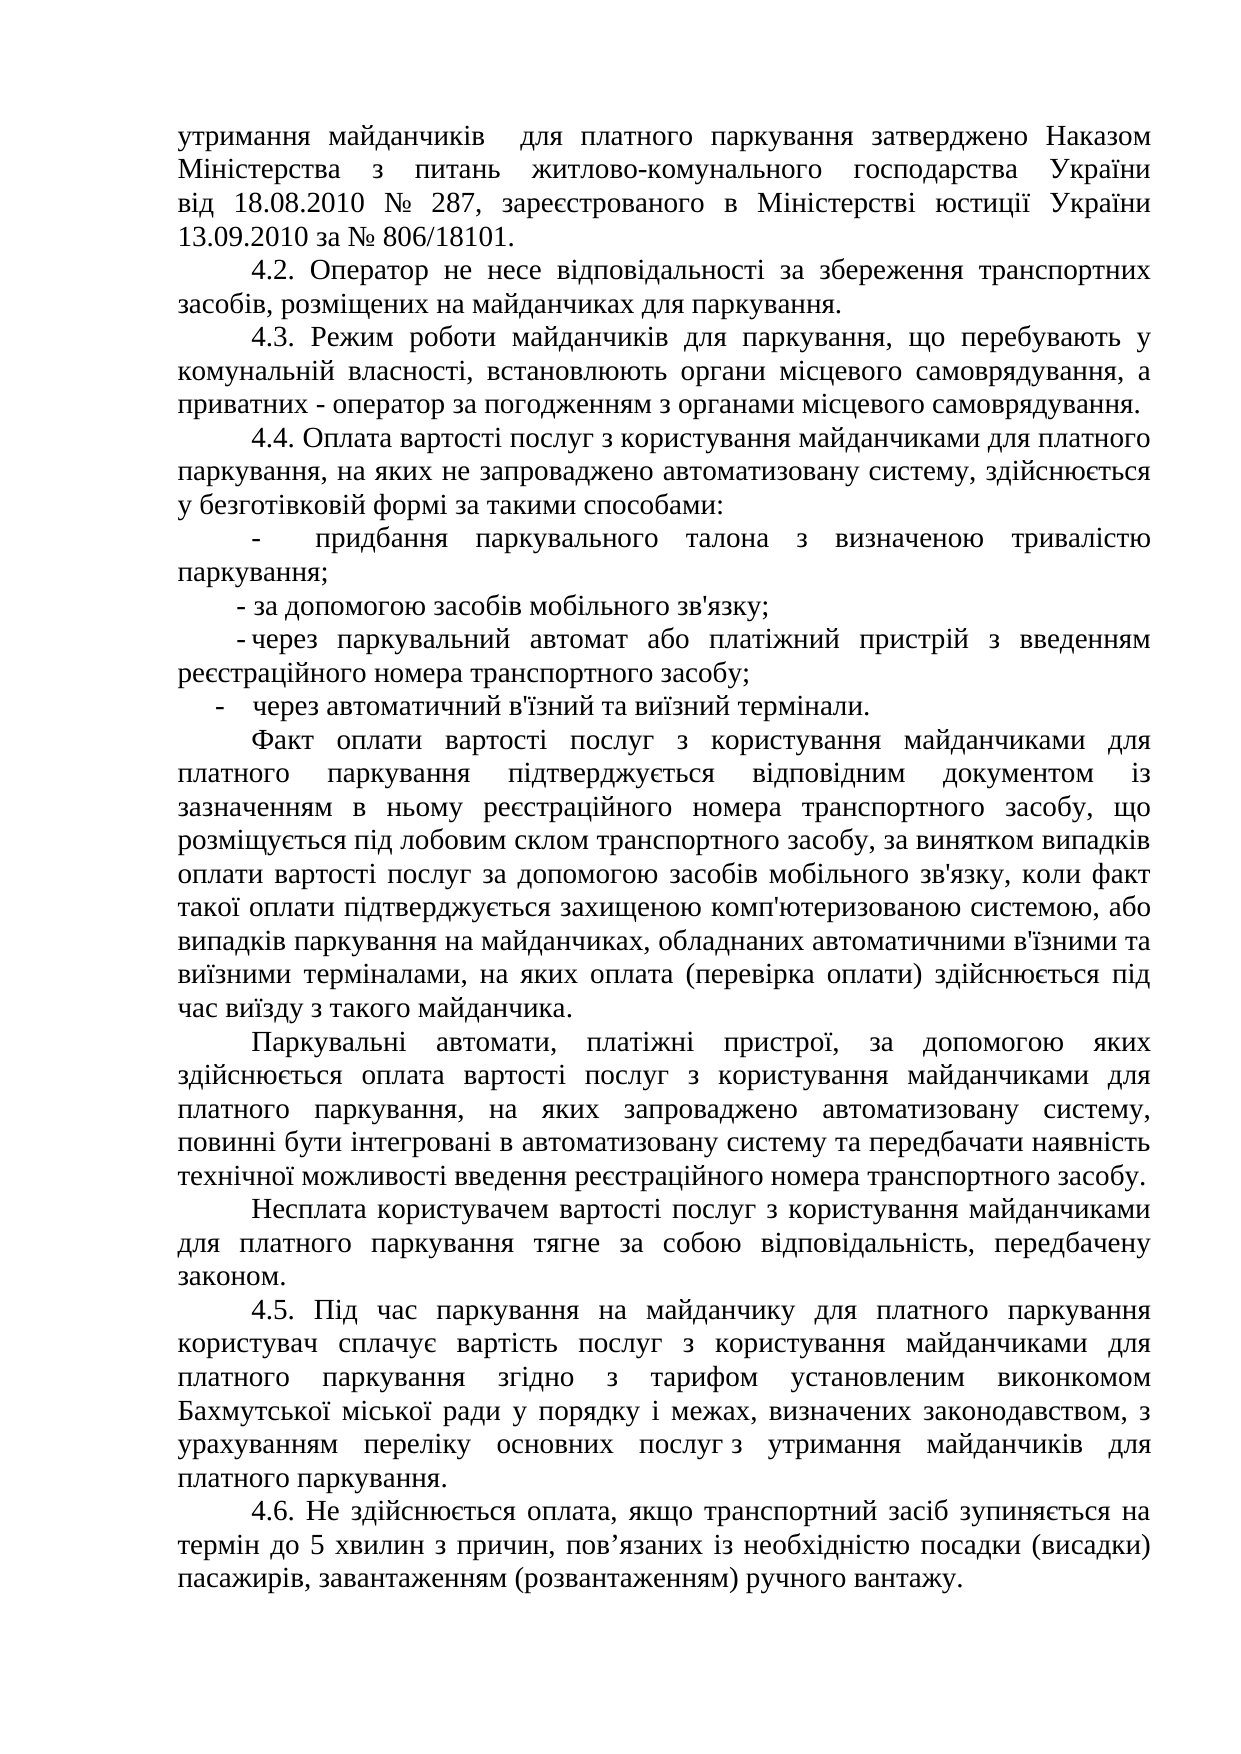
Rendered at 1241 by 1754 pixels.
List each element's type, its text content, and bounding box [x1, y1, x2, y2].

text 4.2. Оператор не несе відповідальності за збереження транспортних засобів, розміщених на майданчиках для паркування. [177, 252, 1152, 319]
text Паркувальні автомати, платіжні пристрої, за допомогою яких здійснюється оплата вартості послуг з користування майданчиками для платного паркування, на яких запроваджено автоматизовану систему, повинні бути інтегровані в автоматизовану систему та передбачати наявність технічної можливості введення реєстраційного номера транспортного засобу. [177, 1024, 1152, 1191]
list через автоматичний в'їзний та виїзний термінали. [215, 688, 1152, 722]
text - за допомогою засобів мобільного зв'язку; [177, 588, 1152, 621]
text 4.4. Оплата вартості послуг з користування майданчиками для платного паркування, на яких не запроваджено автоматизовану систему, здійснюється у безготівковій формі за такими способами: [177, 420, 1152, 521]
text 4.3. Режим роботи майданчиків для паркування, що перебувають у комунальній власності, встановлюють органи місцевого самоврядування, а приватних - оператор за погодженням з органами місцевого самоврядування. [177, 319, 1152, 420]
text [177, 118, 1152, 252]
text Несплата користувачем вартості послуг з користування майданчиками для платного паркування тягне за собою відповідальність, передбачену законом. [177, 1191, 1152, 1292]
text 4.6. Не здійснюється оплата, якщо транспортний засіб зупиняється на термін до 5 хвилин з причин, пов’язаних із необхідністю посадки (висадки) пасажирів, завантаженням (розвантаженням) ручного вантажу. [177, 1493, 1152, 1594]
text 4.5. Під час паркування на майданчику для платного паркування користувач сплачує вартість послуг з користування майданчиками для платного паркування згідно з тарифом установленим виконкомом Бахмутської міської ради у порядку і межах, визначених законодавством, з урахуванням переліку основних послуг з утримання майданчиків для платного паркування. [177, 1292, 1152, 1493]
text - придбання паркувального талона з визначеною тривалістю паркування; [177, 521, 1152, 588]
list через паркувальний автомат або платіжний пристрій з введенням реєстраційного номера транспортного засобу; [177, 621, 1152, 688]
text Факт оплати вартості послуг з користування майданчиками для платного паркування підтверджується відповідним документом із зазначенням в ньому реєстраційного номера транспортного засобу, що розміщується під лобовим склом транспортного засобу, за винятком випадків оплати вартості послуг за допомогою засобів мобільного зв'язку, коли факт такої оплати підтверджується захищеною комп'ютеризованою системою, або випадків паркування на майданчиках, обладнаних автоматичними в'їзними та виїзними терміналами, на яких оплата (перевірка оплати) здійснюється під час виїзду з такого майданчика. [177, 722, 1152, 1024]
